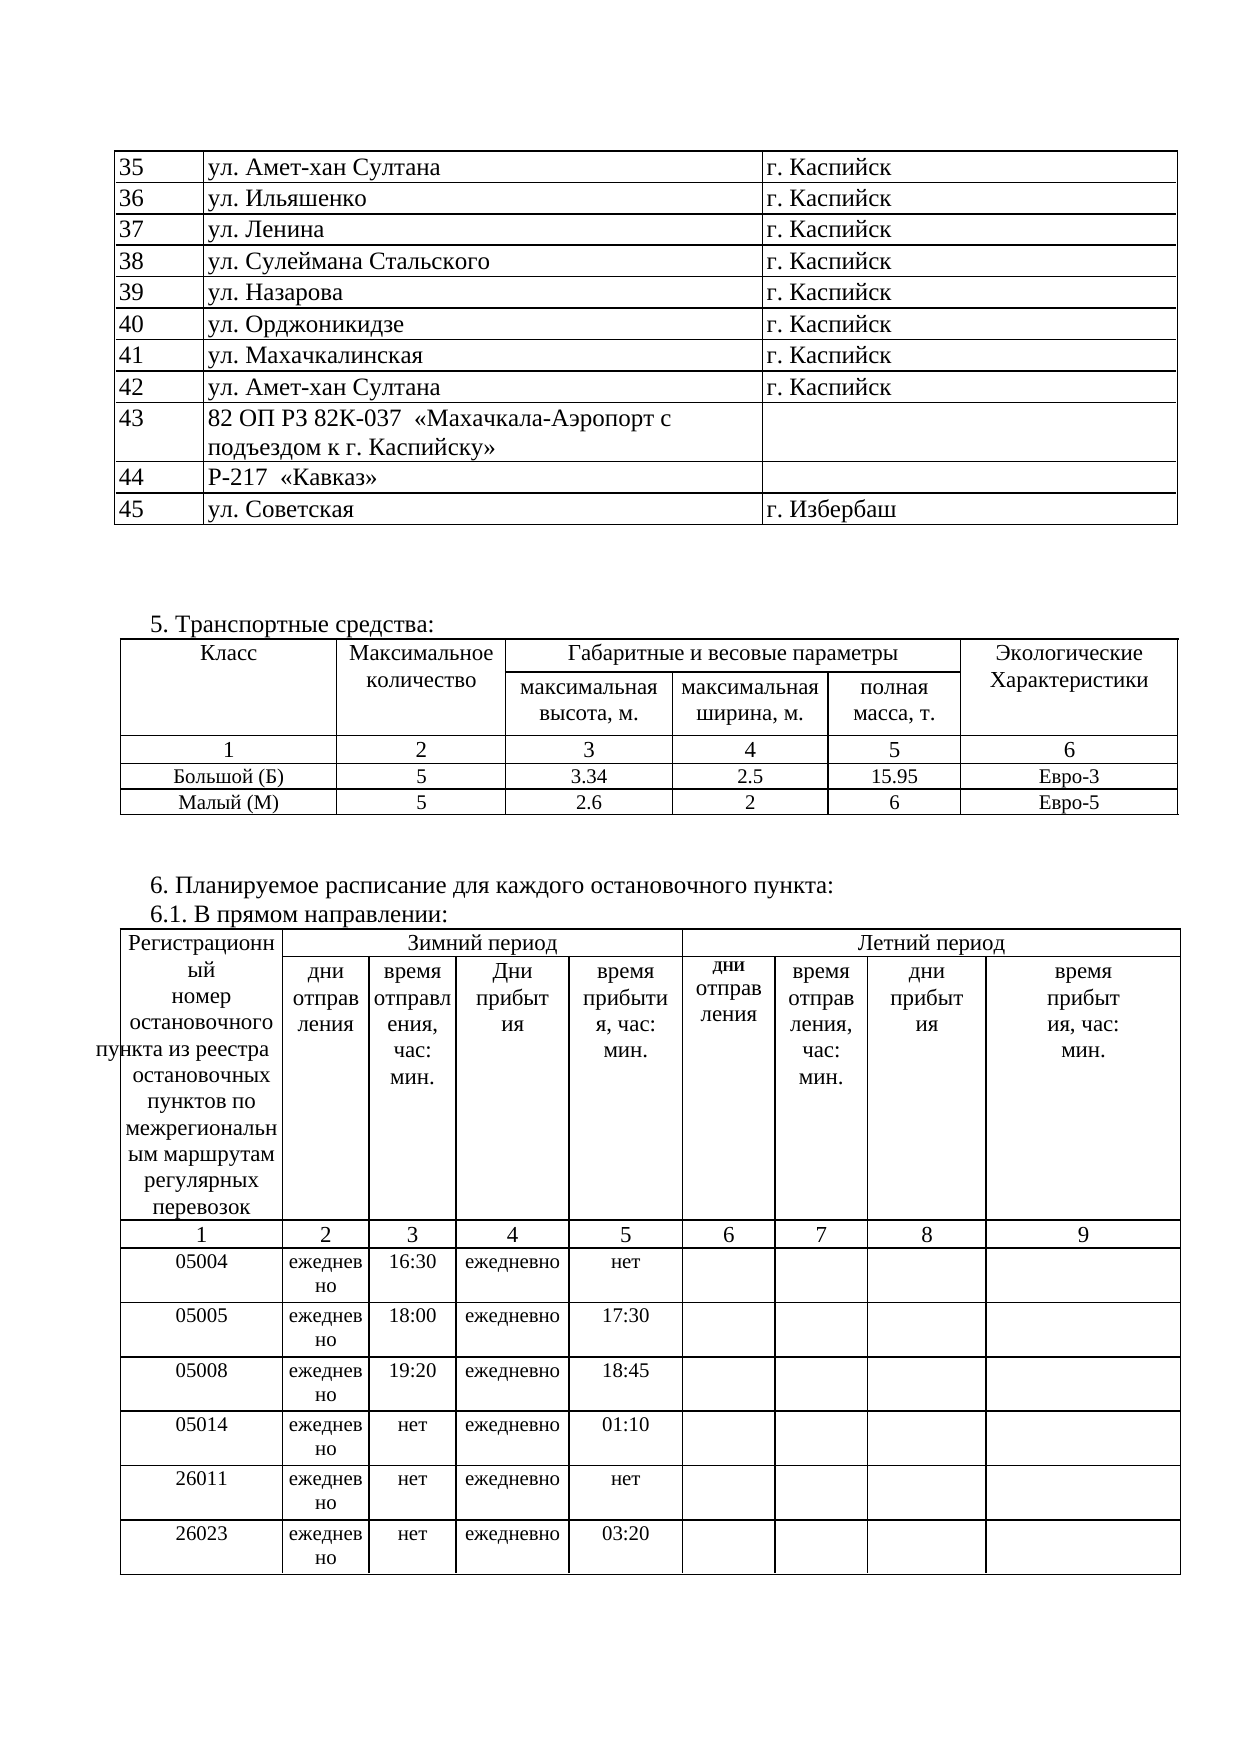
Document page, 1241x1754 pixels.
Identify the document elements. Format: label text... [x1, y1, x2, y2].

table_cell 8 [868, 1221, 985, 1247]
table_cell 17:30 [570, 1303, 682, 1356]
table_cell ул. Амет-хан Султана [204, 152, 762, 181]
table_cell 44 [115, 462, 203, 492]
table_cell г. Каспийск [763, 276, 1177, 307]
table_cell 5 [337, 790, 505, 814]
table_cell Евро-5 [961, 790, 1177, 814]
table_cell [683, 1303, 774, 1356]
table_cell 3.34 [506, 764, 672, 788]
table_cell 37 [115, 214, 203, 244]
table_cell 05014 [121, 1412, 282, 1465]
table_header Класс [121, 640, 336, 734]
table_cell Большой (Б) [121, 764, 336, 788]
table_cell ул. Назарова [204, 277, 762, 307]
table_cell г. Каспийск [763, 339, 1177, 370]
table_cell [776, 1303, 867, 1356]
text 5. Транспортные средства: [150, 609, 1090, 638]
table_cell 05005 [121, 1303, 282, 1356]
table_cell 1 [121, 736, 336, 762]
table_cell 3 [370, 1221, 455, 1247]
table_header Зимний период [283, 930, 682, 956]
table_cell 5 [829, 736, 960, 762]
table_cell 2 [337, 736, 505, 762]
table_cell ул. Советская [204, 494, 762, 524]
table_cell ежедневно [283, 1303, 368, 1356]
table_cell 26011 [121, 1466, 282, 1519]
table_cell [683, 1249, 774, 1302]
table_cell 15.95 [829, 764, 960, 788]
table_cell ежедневно [457, 1303, 568, 1356]
table_cell 1 [121, 1221, 282, 1247]
table_cell ежедневно [457, 1249, 568, 1302]
table_cell [868, 1412, 985, 1465]
table_cell [776, 1412, 867, 1465]
table_cell [868, 1249, 985, 1302]
table_cell [868, 1303, 985, 1356]
table_cell нет [370, 1466, 455, 1519]
table_cell 2.5 [673, 764, 827, 788]
table_cell дни отправ ления [283, 957, 368, 1219]
table_cell 6 [829, 790, 960, 814]
table_cell дни прибыт ия [868, 957, 985, 1219]
table_cell Р-217 «Кавказ» [204, 462, 762, 492]
table_cell [683, 1358, 774, 1410]
table_cell [868, 1521, 985, 1573]
table_cell [987, 1358, 1180, 1410]
table_cell ул. Сулеймана Стальского [204, 246, 762, 276]
table_cell время прибыти я, час: мин. [570, 957, 682, 1219]
table_cell 9 [987, 1221, 1180, 1247]
table_cell 2 [283, 1221, 368, 1247]
table_header Максимальное количество [337, 640, 505, 734]
table_cell 19:20 [370, 1358, 455, 1410]
table_cell 16:30 [370, 1249, 455, 1302]
table_cell 18:45 [570, 1358, 682, 1410]
table_cell [987, 1521, 1180, 1573]
table_cell 2 [673, 790, 827, 814]
table_cell [776, 1521, 867, 1573]
table_cell 35 [115, 152, 203, 181]
table_cell г. Каспийск [763, 152, 1177, 181]
table_cell 5 [570, 1221, 682, 1247]
table_cell 05004 [121, 1249, 282, 1302]
table_cell 5 [337, 764, 505, 788]
table_cell [683, 1412, 774, 1465]
table_cell [987, 1303, 1180, 1356]
table_cell нет [370, 1412, 455, 1465]
table_cell г. Каспийск [763, 370, 1177, 402]
table_cell 3 [506, 736, 672, 762]
table_cell [776, 1466, 867, 1519]
table_cell ул. Амет-хан Султана [204, 372, 762, 402]
table_header Летний период [683, 930, 1180, 956]
table_cell время отправ ления, час: мин. [776, 957, 867, 1219]
table_cell 03:20 [570, 1521, 682, 1573]
table_cell 4 [457, 1221, 568, 1247]
table_cell 6 [683, 1221, 774, 1247]
table_cell максимальная ширина, м. [673, 673, 827, 734]
table_cell время отправл ения, час: мин. [370, 957, 455, 1219]
table_cell ежедневно [457, 1521, 568, 1573]
table_cell ул. Махачкалинская [204, 340, 762, 370]
table_cell ул. Ленина [204, 215, 762, 244]
table_cell [987, 1249, 1180, 1302]
table_cell 18:00 [370, 1303, 455, 1356]
table_cell ул. Орджоникидзе [204, 309, 762, 339]
table_cell г. Избербаш [763, 492, 1177, 524]
table_cell [776, 1249, 867, 1302]
table_cell 39 [115, 277, 203, 307]
table_cell [868, 1358, 985, 1410]
table_cell ежедневно [283, 1521, 368, 1573]
table_cell ул. Ильяшенко [204, 183, 762, 213]
table_cell максимальная высота, м. [506, 673, 672, 734]
table_cell [987, 1466, 1180, 1519]
table_header Экологические Характеристики [961, 640, 1177, 734]
table_cell 05008 [121, 1358, 282, 1410]
table_cell полная масса, т. [829, 673, 960, 734]
table_cell 2.6 [506, 790, 672, 814]
table_cell 36 [115, 183, 203, 213]
table_cell нет [570, 1249, 682, 1302]
table_cell Евро-3 [961, 764, 1177, 788]
table_cell 43 [115, 403, 203, 461]
table_cell время прибыт ия, час: мин. [987, 957, 1180, 1219]
table_header Габаритные и весовые параметры [506, 640, 960, 671]
table_cell 41 [115, 340, 203, 370]
table_cell 45 [115, 493, 203, 524]
table_cell г. Каспийск [763, 244, 1177, 276]
table_cell [763, 461, 1177, 492]
table_cell Дни прибыт ия [457, 957, 568, 1219]
table_cell [683, 1521, 774, 1573]
table_cell ежедневно [283, 1466, 368, 1519]
table_cell нет [370, 1521, 455, 1573]
table_cell г. Каспийск [763, 307, 1177, 339]
table_cell г. Каспийск [763, 213, 1177, 244]
table_cell 38 [115, 245, 203, 276]
table_cell нет [570, 1466, 682, 1519]
table_cell ДНИ отправ ления [683, 957, 774, 1219]
table_cell ежедневно [457, 1466, 568, 1519]
table_cell ежедневно [283, 1358, 368, 1410]
table_cell Малый (М) [121, 790, 336, 814]
table_cell [987, 1412, 1180, 1465]
table_cell ежедневно [457, 1358, 568, 1410]
table_cell [683, 1466, 774, 1519]
table_cell 01:10 [570, 1412, 682, 1465]
table_cell [776, 1358, 867, 1410]
table_cell [868, 1466, 985, 1519]
table_cell ежедневно [283, 1249, 368, 1302]
table_cell 40 [115, 308, 203, 339]
table_header Регистрационный номер остановочного пункта из реестра остановочных пунктов по межрегиональным маршрутам регулярных перевозок [121, 930, 282, 1219]
table_cell ежедневно [283, 1412, 368, 1465]
table_cell [763, 402, 1177, 461]
text 6.1. В прямом направлении: [150, 899, 1090, 928]
table_cell 26023 [121, 1521, 282, 1573]
table_cell 42 [115, 371, 203, 402]
table_cell 4 [673, 736, 827, 762]
table_cell г. Каспийск [763, 181, 1177, 213]
table_cell ежедневно [457, 1412, 568, 1465]
text 6. Планируемое расписание для каждого остановочного пункта: [150, 870, 1090, 899]
table_cell 7 [776, 1221, 867, 1247]
table_cell 82 ОП РЗ 82К-037 «Махачкала-Аэропорт с подъездом к г. Каспийску» [204, 403, 762, 461]
table_cell 6 [961, 736, 1177, 762]
